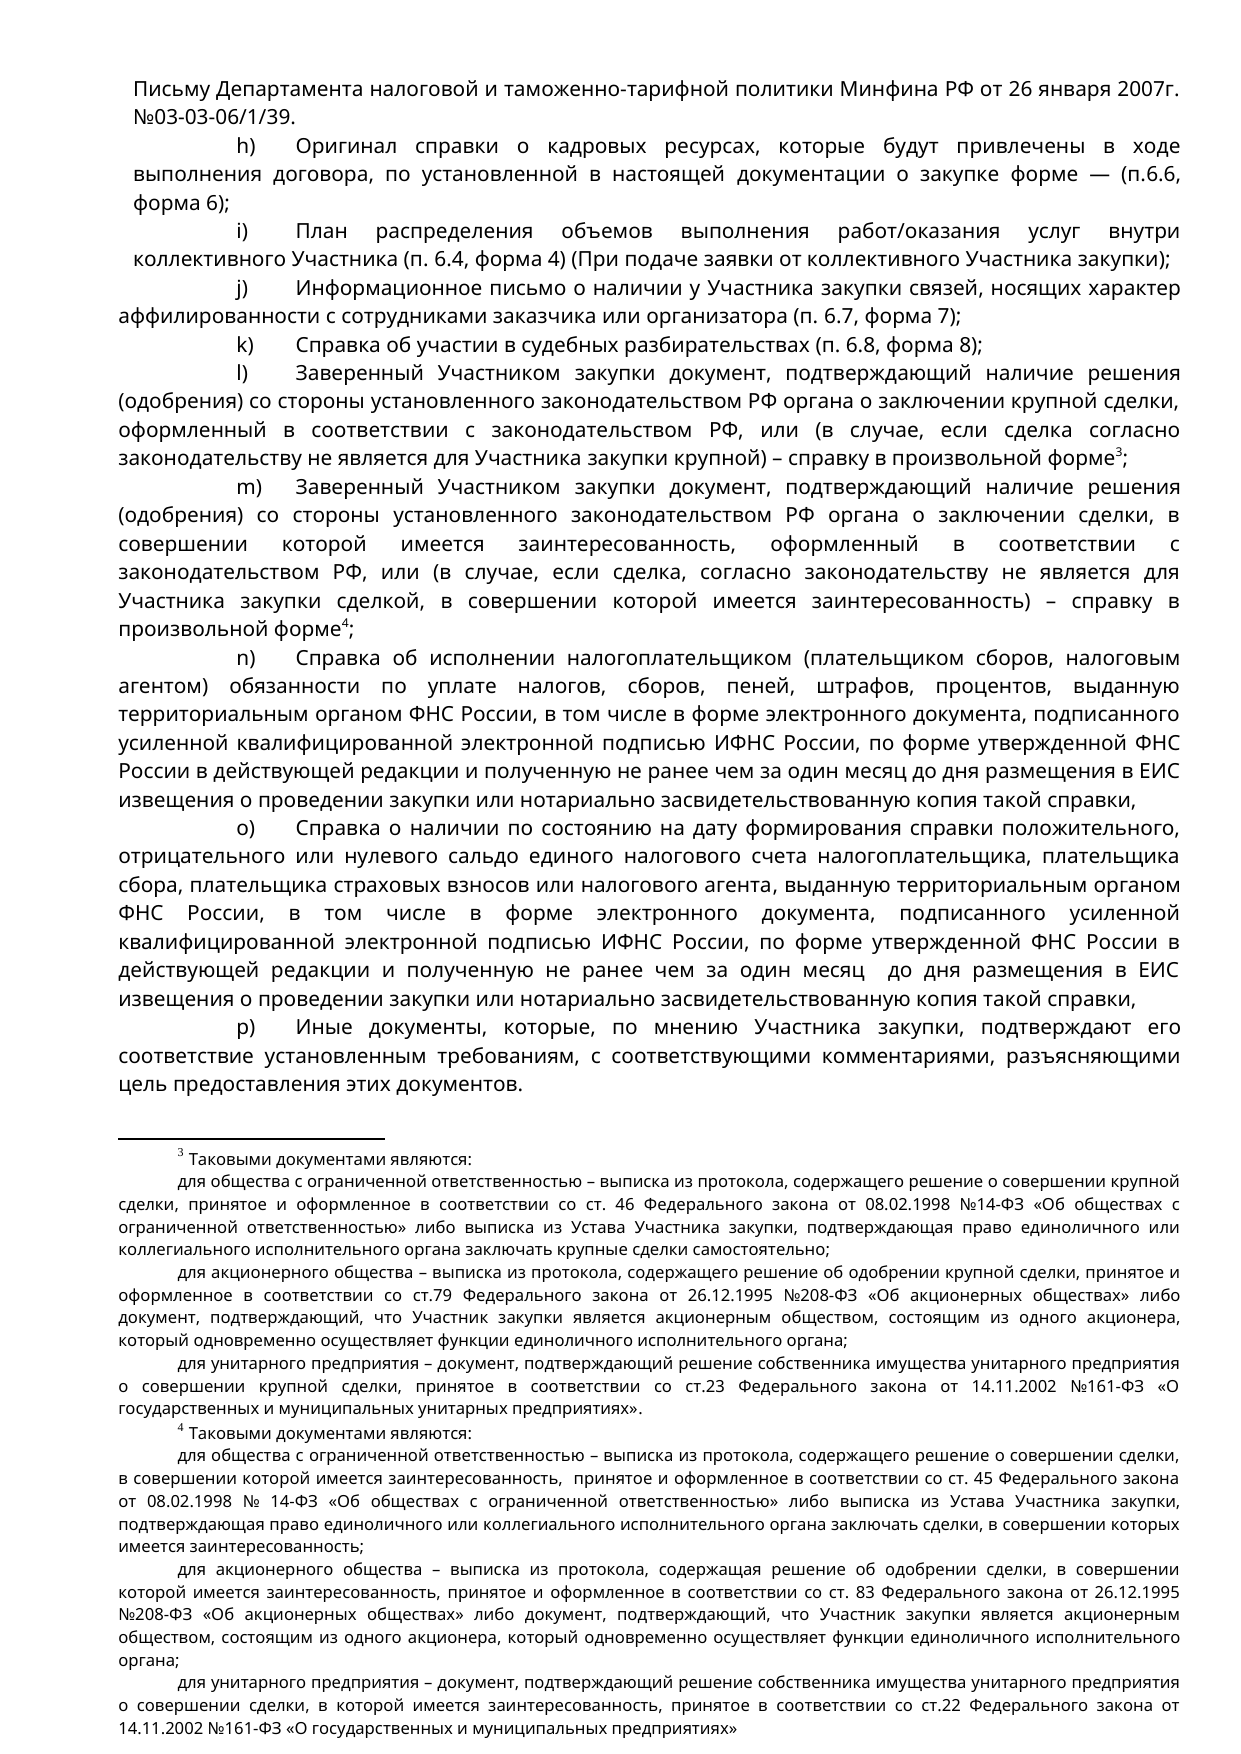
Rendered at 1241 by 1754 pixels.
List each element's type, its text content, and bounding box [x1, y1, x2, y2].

list Справка об участии в судебных разбирательствах (п. 6.8, форма 8); [118, 330, 1181, 358]
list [133, 74, 1181, 131]
list Иные документы, которые, по мнению Участника закупки, подтверждают его соответствие установленным требованиям, с соответствующими комментариями, разъясняющими цель предоставления этих документов. [118, 1012, 1181, 1098]
list Заверенный Участником закупки документ, подтверждающий наличие решения (одобрения) со стороны установленного законодательством РФ органа о заключении крупной сделки, оформленный в соответствии с законодательством РФ, или (в случае, если сделка согласно законодательству не является для Участника закупки крупной) – справку в произвольной форме; [118, 358, 1181, 472]
list Информационное письмо о наличии у Участника закупки связей, носящих характер аффилированности с сотрудниками заказчика или организатора (п. 6.7, форма 7); [118, 273, 1181, 330]
list Справка о наличии по состоянию на дату формирования справки положительного, отрицательного или нулевого сальдо единого налогового счета налогоплательщика, плательщика сбора, плательщика страховых взносов или налогового агента, выданную территориальным органом ФНС России, в том числе в форме электронного документа, подписанного усиленной квалифицированной электронной подписью ИФНС России, по форме утвержденной ФНС России в действующей редакции и полученную не ранее чем за один месяц до дня размещения в ЕИС извещения о проведении закупки или нотариально засвидетельствованную копия такой справки, [118, 813, 1181, 1012]
list Оригинал справки о кадровых ресурсах, которые будут привлечены в ходе выполнения договора, по установленной в настоящей документации о закупке форме — (п.6.6, форма 6); [133, 131, 1181, 216]
list План распределения объемов выполнения работ/оказания услуг внутри коллективного Участника (п. 6.4, форма 4) (При подаче заявки от коллективного Участника закупки); [133, 216, 1181, 273]
list Справка об исполнении налогоплательщиком (плательщиком сборов, налоговым агентом) обязанности по уплате налогов, сборов, пеней, штрафов, процентов, выданную территориальным органом ФНС России, в том числе в форме электронного документа, подписанного усиленной квалифицированной электронной подписью ИФНС России, по форме утвержденной ФНС России в действующей редакции и полученную не ранее чем за один месяц до дня размещения в ЕИС извещения о проведении закупки или нотариально засвидетельствованную копия такой справки, [118, 643, 1181, 813]
list Заверенный Участником закупки документ, подтверждающий наличие решения (одобрения) со стороны установленного законодательством РФ органа о заключении сделки, в совершении которой имеется заинтересованность, оформленный в соответствии с законодательством РФ, или (в случае, если сделка, согласно законодательству не является для Участника закупки сделкой, в совершении которой имеется заинтересованность) – справку в произвольной форме; [118, 472, 1181, 643]
